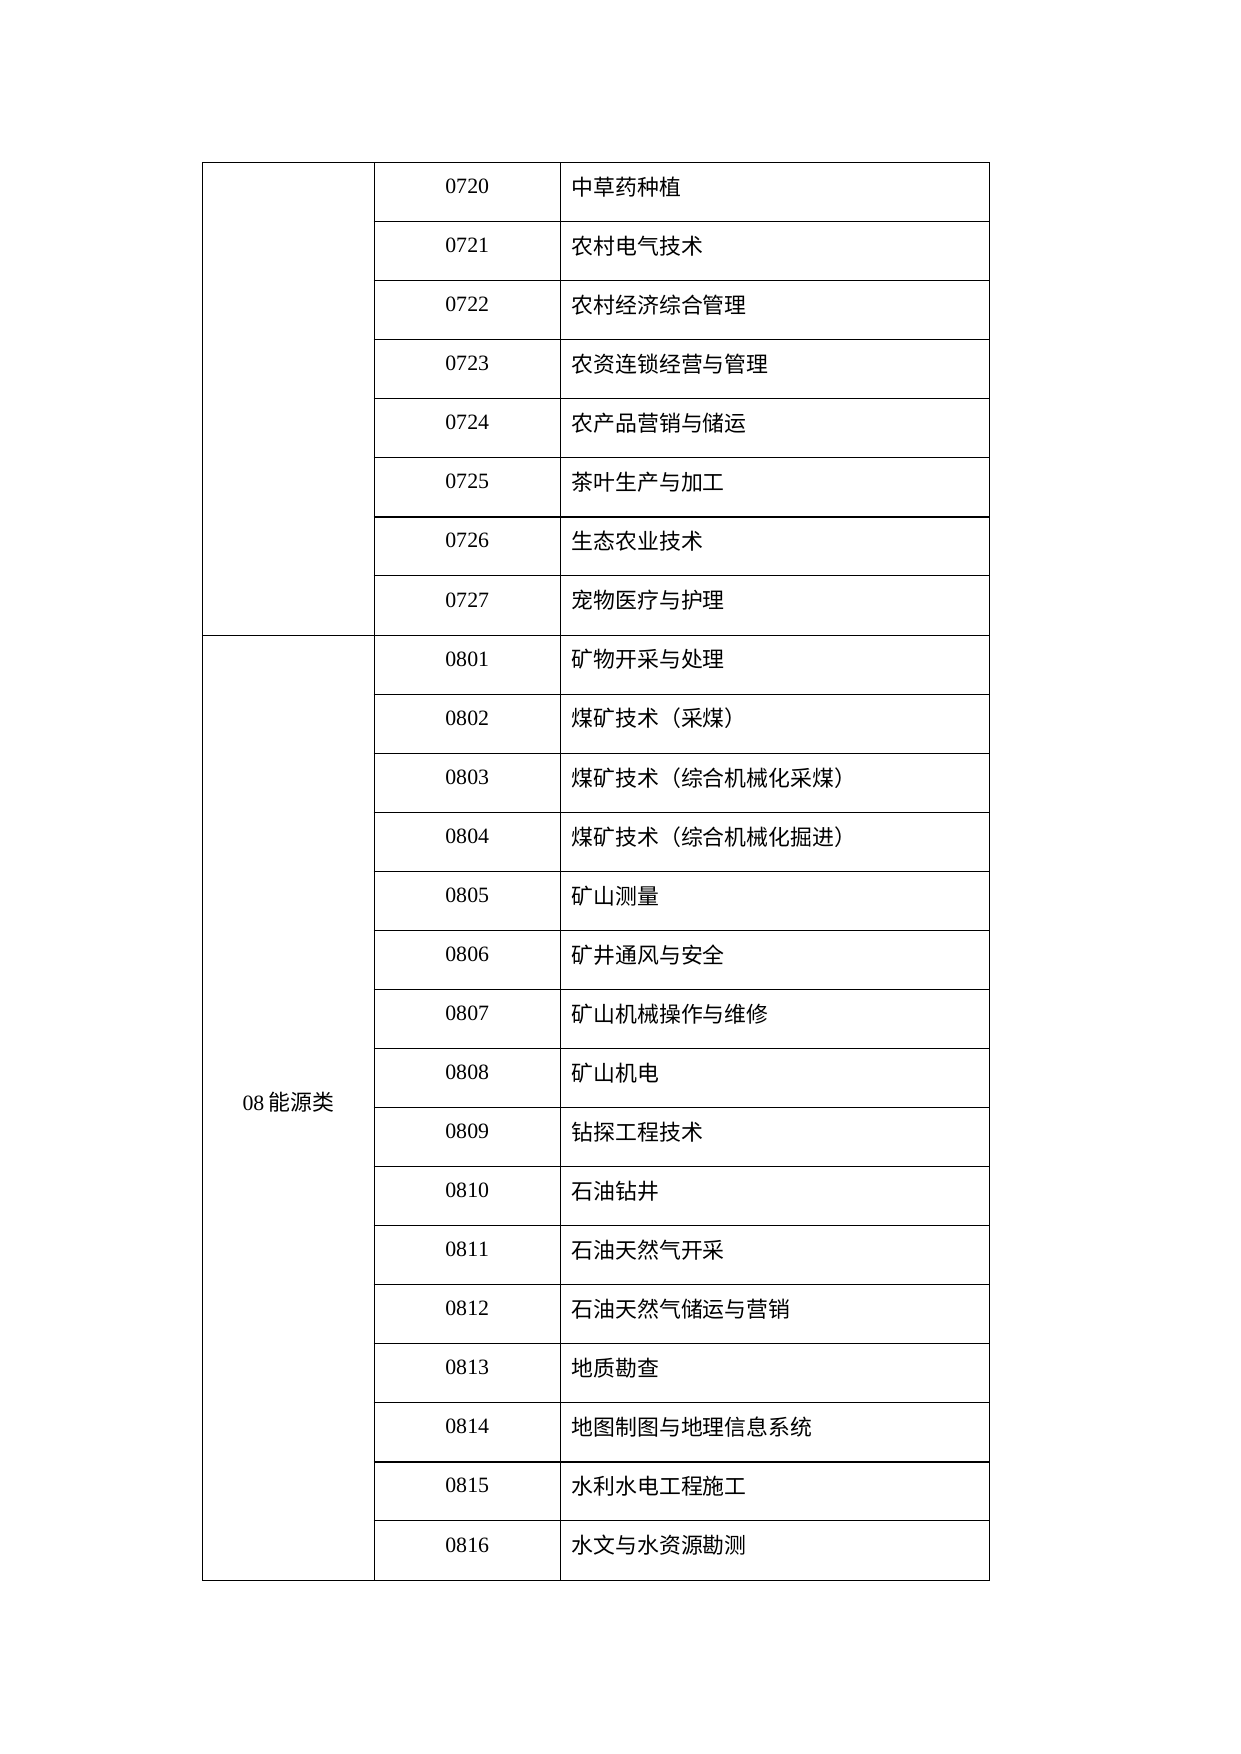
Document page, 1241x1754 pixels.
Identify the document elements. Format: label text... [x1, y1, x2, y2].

table_cell 煤矿技术（综合机械化掘进） [561, 813, 989, 871]
table_cell 水利水电工程施工 [561, 1463, 989, 1520]
table_cell 0814 [375, 1403, 560, 1461]
table_cell 石油天然气开采 [561, 1226, 989, 1284]
table_cell 0725 [375, 458, 560, 516]
table_cell 中草药种植 [561, 163, 989, 221]
table_cell 矿井通风与安全 [561, 931, 989, 989]
table_cell 0801 [375, 636, 560, 693]
table_cell 矿物开采与处理 [561, 636, 989, 693]
table_cell 0722 [375, 281, 560, 339]
table_cell 0803 [375, 754, 560, 812]
table_cell 0804 [375, 813, 560, 871]
table_cell 石油钻井 [561, 1167, 989, 1225]
table_cell 0808 [375, 1049, 560, 1107]
table_cell 0720 [375, 163, 560, 221]
table_cell 煤矿技术（综合机械化采煤） [561, 754, 989, 812]
table_cell 地质勘查 [561, 1344, 989, 1402]
table_cell 矿山机电 [561, 1049, 989, 1107]
table_cell 0810 [375, 1167, 560, 1225]
table_cell 0815 [375, 1463, 560, 1520]
table_cell 0811 [375, 1226, 560, 1284]
table_cell 煤矿技术（采煤） [561, 695, 989, 753]
table_cell 茶叶生产与加工 [561, 458, 989, 516]
table_cell 地图制图与地理信息系统 [561, 1403, 989, 1461]
table_cell 农资连锁经营与管理 [561, 340, 989, 398]
table_cell 农村经济综合管理 [561, 281, 989, 339]
table_cell 矿山测量 [561, 872, 989, 930]
table_cell 水文与水资源勘测 [561, 1521, 989, 1579]
table_cell 矿山机械操作与维修 [561, 990, 989, 1048]
table_cell 0727 [375, 576, 560, 634]
table_cell 宠物医疗与护理 [561, 576, 989, 634]
table_cell 0813 [375, 1344, 560, 1402]
table_cell 0802 [375, 695, 560, 753]
table_cell 石油天然气储运与营销 [561, 1285, 989, 1343]
table_cell 0816 [375, 1521, 560, 1579]
table_cell 钻探工程技术 [561, 1108, 989, 1166]
table_cell 0726 [375, 518, 560, 575]
table_cell 0812 [375, 1285, 560, 1343]
table_cell 农产品营销与储运 [561, 399, 989, 457]
table_cell 0721 [375, 222, 560, 280]
table_cell 0805 [375, 872, 560, 930]
table_cell 0806 [375, 931, 560, 989]
table_cell 0807 [375, 990, 560, 1048]
table_cell 0809 [375, 1108, 560, 1166]
table_cell 08能源类 [203, 636, 374, 1579]
table_cell 农村电气技术 [561, 222, 989, 280]
table_cell 生态农业技术 [561, 518, 989, 575]
table_cell 0723 [375, 340, 560, 398]
table_cell 0724 [375, 399, 560, 457]
